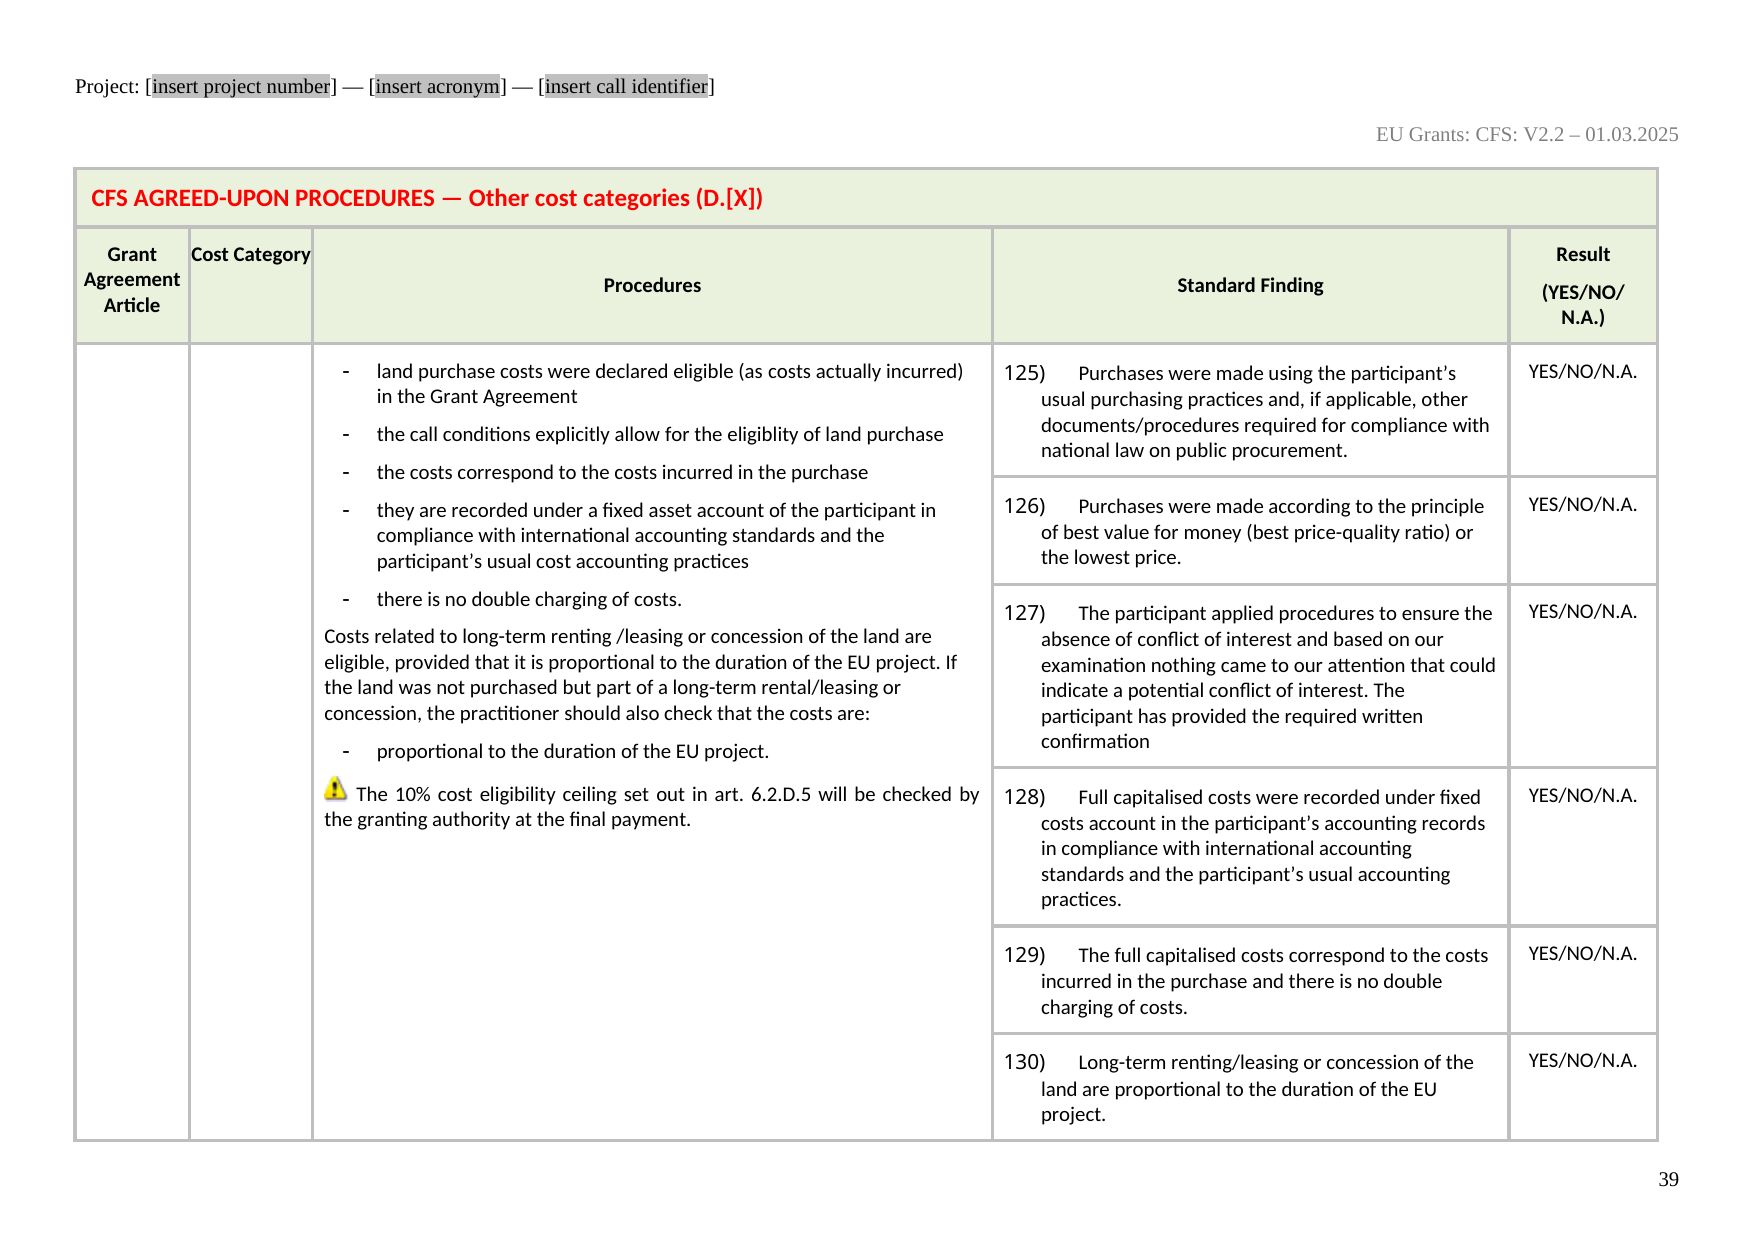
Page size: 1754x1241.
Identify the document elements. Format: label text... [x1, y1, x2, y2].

table_cell Result (YES/NO/N.A.) [1511, 229, 1656, 342]
table_header CFS AGREED-UPON PROCEDURES — Other cost categories (D.[X]) [77, 170, 1656, 225]
table_cell Standard Finding [994, 229, 1507, 342]
table_cell YES/NO/N.A. [1511, 586, 1656, 766]
table_cell Full capitalised costs were recorded under fixed costs account in the participant’s accounting records in compliance with international accounting standards and the participant’s usual accounting practices. [994, 769, 1507, 924]
table_cell Grant Agreement Article [77, 229, 188, 342]
table_cell YES/NO/N.A. [1511, 1035, 1656, 1139]
table_cell YES/NO/N.A. [1511, 769, 1656, 924]
table_cell Long-term renting/leasing or concession of the land are proportional to the duration of the EU project. [994, 1035, 1507, 1139]
table_cell YES/NO/N.A. [1511, 478, 1656, 582]
table_cell YES/NO/N.A. [1511, 928, 1656, 1032]
table_cell Procedures [314, 229, 991, 342]
picture [324, 775, 350, 802]
table_cell Purchases were made according to the principle of best value for money (best price-quality ratio) or the lowest price. [994, 478, 1507, 582]
table_cell The full capitalised costs correspond to the costs incurred in the purchase and there is no double charging of costs. [994, 928, 1507, 1032]
table_cell Purchases were made using the participant’s usual purchasing practices and, if applicable, other documents/procedures required for compliance with national law on public procurement. [994, 345, 1507, 475]
table_cell Cost Category [191, 229, 311, 342]
table_cell YES/NO/N.A. [1511, 345, 1656, 475]
table_cell The participant applied procedures to ensure the absence of conflict of interest and based on our examination nothing came to our attention that could indicate a potential conflict of interest. The participant has provided the required written confirmation [994, 586, 1507, 766]
